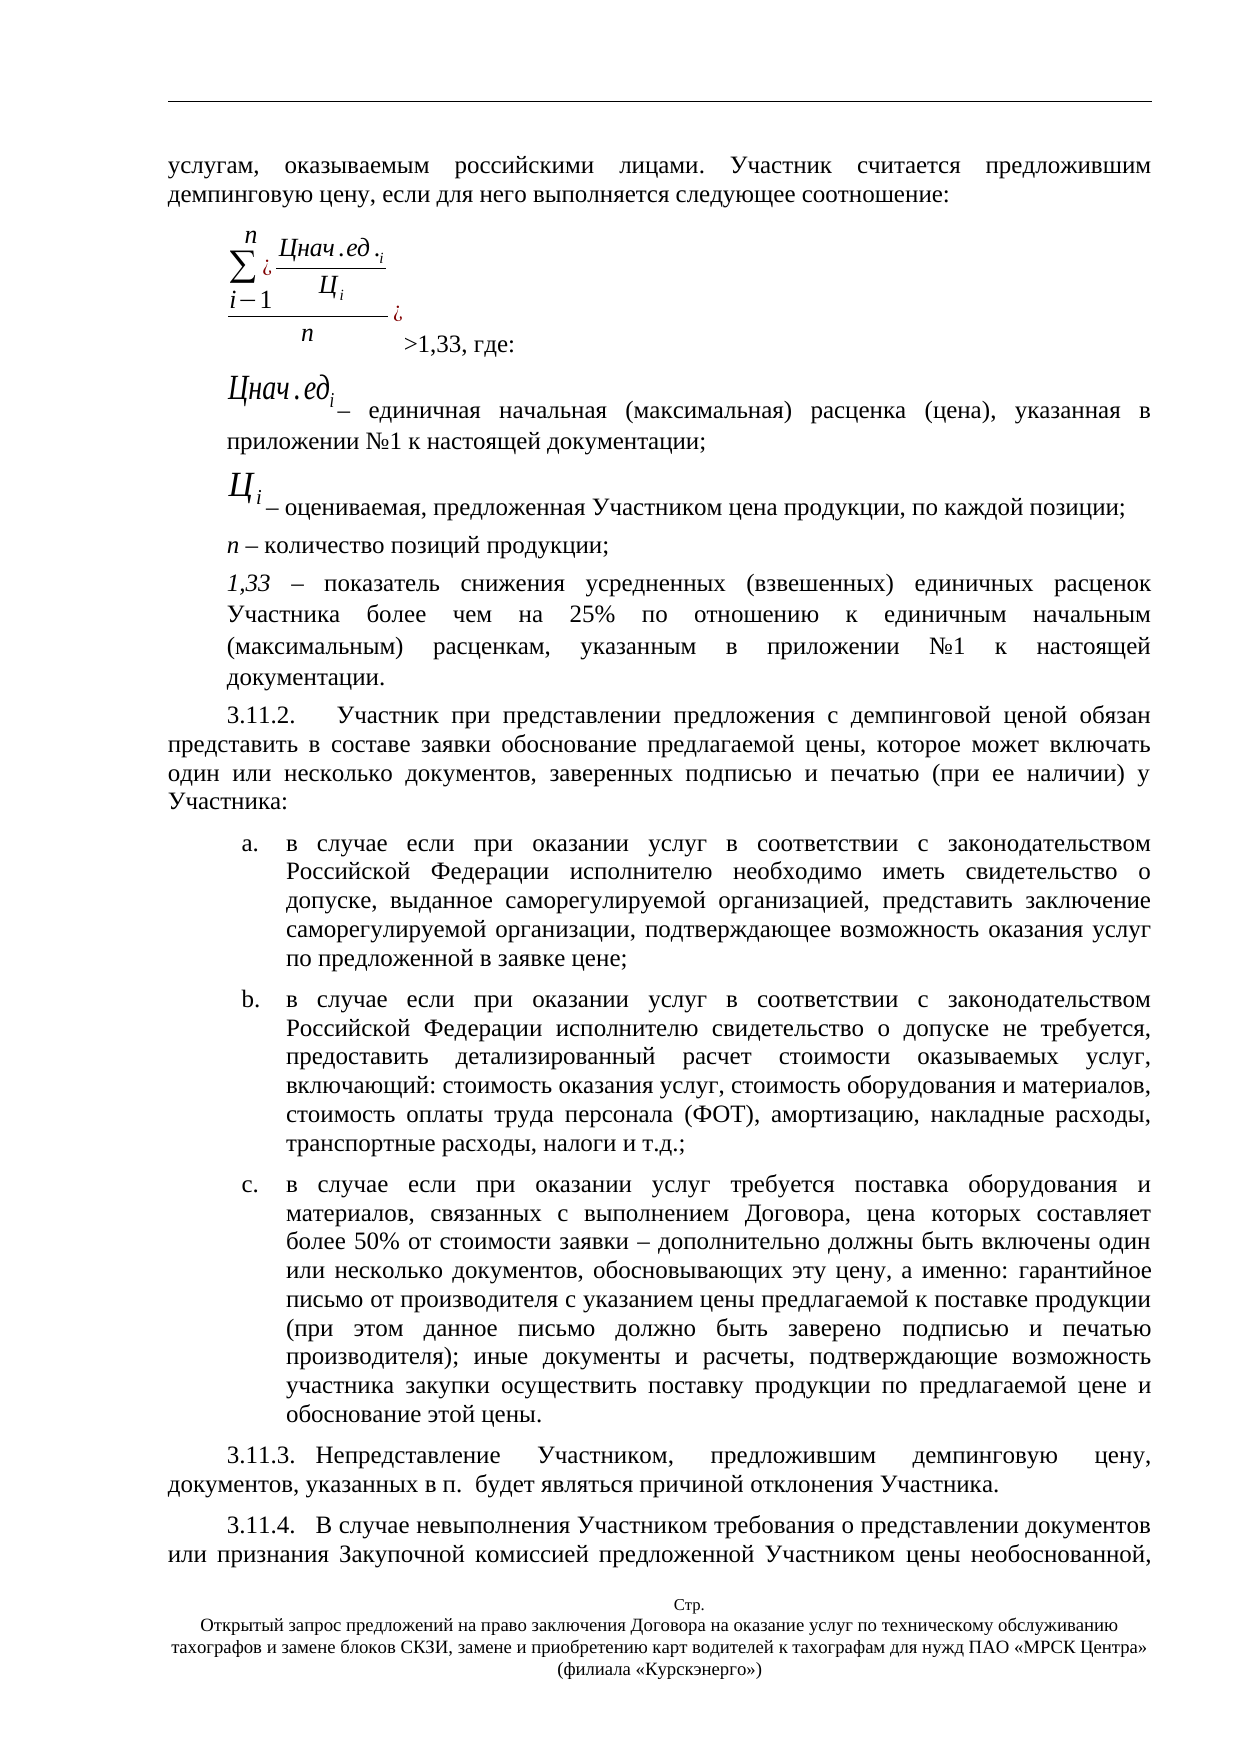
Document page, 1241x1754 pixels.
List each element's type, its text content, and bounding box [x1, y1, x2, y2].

subtitle 1,33 – показатель снижения усредненных (взвешенных) единичных расценок Участника более чем на 25% по отношению к единичным начальным (максимальным) расценкам, указанным в приложении №1 к настоящей документации. [227, 568, 1152, 691]
list в случае если при оказании услуг в соответствии с законодательством Российской Федерации исполнителю свидетельство о допуске не требуется, предоставить детализированный расчет стоимости оказываемых услуг, включающий: стоимость оказания услуг, стоимость оборудования и материалов, стоимость оплаты труда персонала (ФОТ), амортизацию, накладные расходы, транспортные расходы, налоги и т.д.; [241, 984, 1152, 1156]
list в случае если при оказании услуг требуется поставка оборудования и материалов, связанных с выполнением Договора, цена которых составляет более 50% от стоимости заявки – дополнительно должны быть включены один или несколько документов, обосновывающих эту цену, а именно: гарантийное письмо от производителя с указанием цены предлагаемой к поставке продукции (при этом данное письмо должно быть заверено подписью и печатью производителя); иные документы и расчеты, подтверждающие возможность участника закупки осуществить поставку продукции по предлагаемой цене и обоснование этой цены. [241, 1169, 1152, 1428]
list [168, 1510, 1152, 1568]
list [168, 150, 1152, 207]
list в случае если при оказании услуг в соответствии с законодательством Российской Федерации исполнителю необходимо иметь свидетельство о допуске, выданное саморегулируемой организацией, представить заключение саморегулируемой организации, подтверждающее возможность оказания услуг по предложенной в заявке цене; [241, 828, 1152, 971]
subtitle n – количество позиций продукции; [227, 530, 1152, 558]
list Участник при представлении предложения с демпинговой ценой обязан представить в составе заявки обоснование предлагаемой цены, которое может включать один или несколько документов, заверенных подписью и печатью (при ее наличии) у Участника: [168, 700, 1152, 815]
subtitle >1,33, где: [227, 220, 1152, 358]
subtitle – единичная начальная (максимальная) расценка (цена), указанная в приложении №1 к настоящей документации; [227, 367, 1152, 455]
subtitle – оцениваемая, предложенная Участником цена продукции, по каждой позиции; [227, 464, 1152, 521]
list Непредставление Участником, предложившим демпинговую цену, документов, указанных в п. 0 будет являться причиной отклонения Участника. [168, 1440, 1152, 1498]
